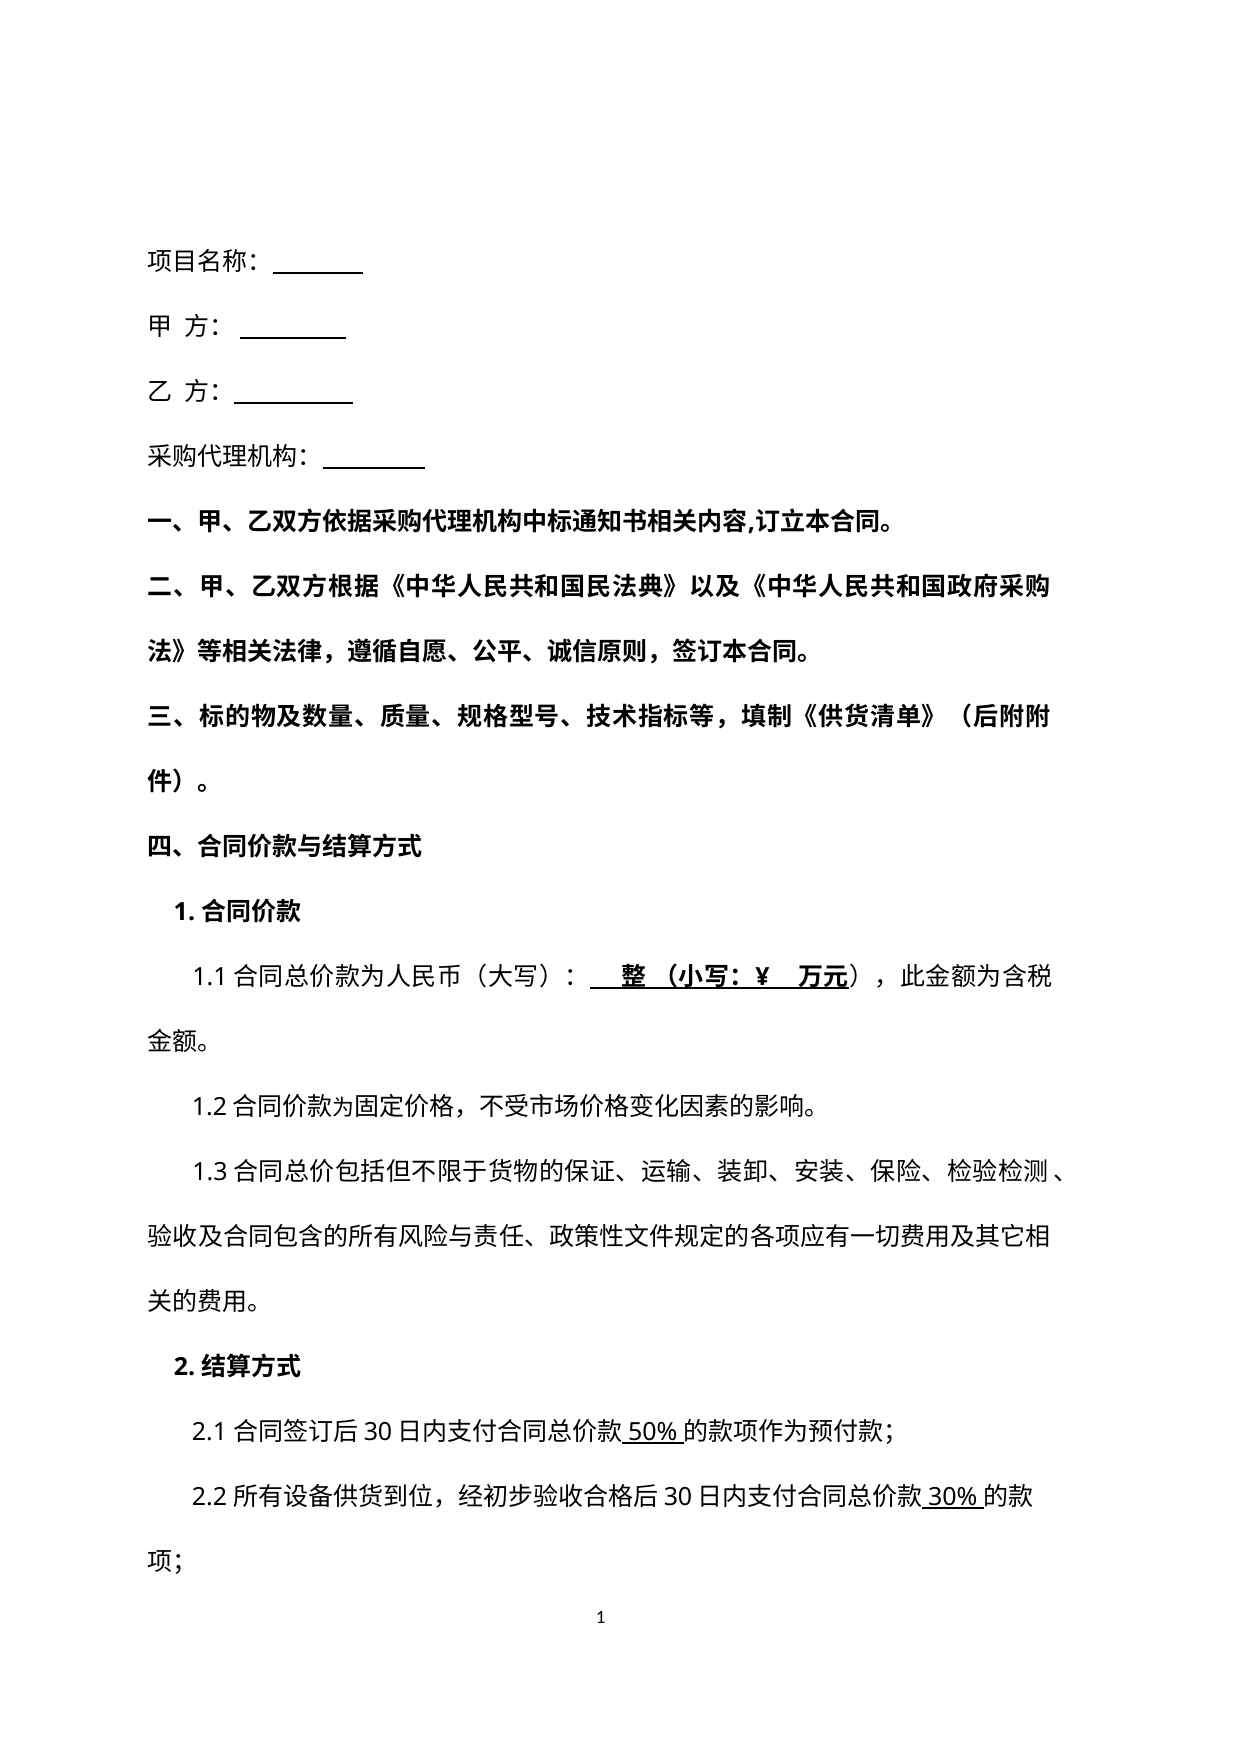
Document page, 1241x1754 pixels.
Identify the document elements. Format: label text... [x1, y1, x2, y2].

text 2. 结算方式 [148, 1332, 1053, 1397]
text 采购代理机构： [148, 422, 1053, 487]
text 甲 方： [148, 292, 1053, 357]
text 1.2合同价款为固定价格，不受市场价格变化因素的影响。 [148, 1072, 1053, 1137]
text 二、甲、乙双方根据《中华人民共和国民法典》以及《中华人民共和国政府采购法》等相关法律，遵循自愿、公平、诚信原则，签订本合同。 [148, 552, 1053, 682]
text 2.1 合同签订后30日内支付合同总价款 50% 的款项作为预付款； [148, 1397, 1053, 1462]
text 1. 合同价款 [148, 877, 1053, 942]
text 一、甲、乙双方依据采购代理机构中标通知书相关内容,订立本合同。 [148, 487, 1053, 552]
text 乙 方： [148, 357, 1053, 422]
text 三、标的物及数量、质量、规格型号、技术指标等，填制《供货清单》（后附附件）。 [148, 682, 1053, 812]
text 四、合同价款与结算方式 [148, 812, 1053, 877]
text 1.3合同总价包括但不限于货物的保证、运输、装卸、安装、保险、检验检测、验收及合同包含的所有风险与责任、政策性文件规定的各项应有一切费用及其它相关的费用。 [148, 1137, 1053, 1332]
text 1.1合同总价款为人民币（大写）： 整 （小写：¥ 万元），此金额为含税金额。 [148, 942, 1053, 1072]
text 2.2 所有设备供货到位，经初步验收合格后30日内支付合同总价款 30% 的款项； [148, 1462, 1053, 1592]
text 项目名称： [148, 227, 1053, 292]
